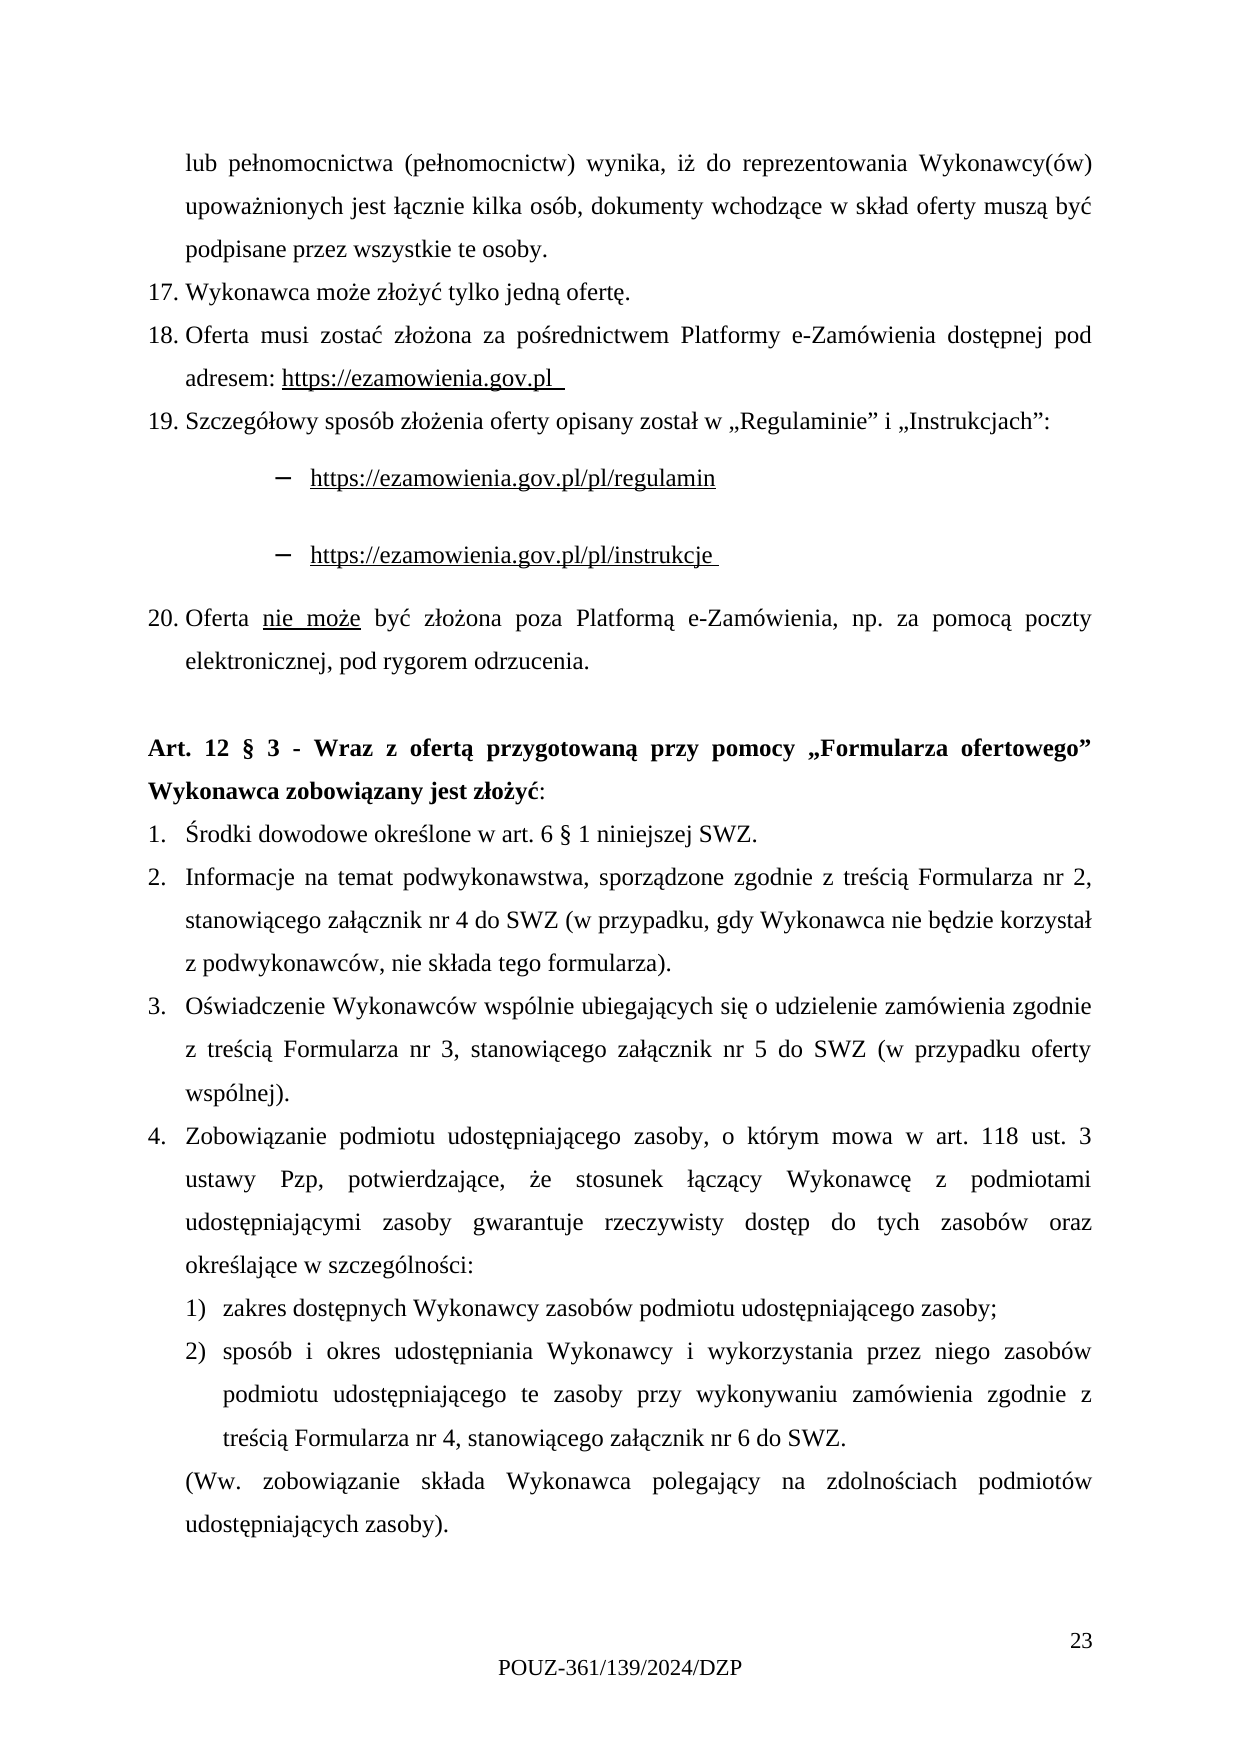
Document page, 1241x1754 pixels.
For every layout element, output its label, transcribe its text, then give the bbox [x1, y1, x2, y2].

list Informacje na temat podwykonawstwa, sporządzone zgodnie z treścią Formularza nr 2, stanowiącego załącznik nr 4 do SWZ (w przypadku, gdy Wykonawca nie będzie korzystał z podwykonawców, nie składa tego formularza). [148, 862, 1093, 977]
list sposób i okres udostępniania Wykonawcy i wykorzystania przez niego zasobów podmiotu udostępniającego te zasoby przy wykonywaniu zamówienia zgodnie z treścią Formularza nr 4, stanowiącego załącznik nr 6 do SWZ. [185, 1336, 1093, 1451]
list Oferta musi zostać złożona za pośrednictwem Platformy e-Zamówienia dostępnej pod adresem: https://ezamowienia.gov.pl [148, 320, 1093, 392]
text (Ww. zobowiązanie składa Wykonawca polegający na zdolnościach podmiotów udostępniających zasoby). [185, 1466, 1093, 1538]
list Zobowiązanie podmiotu udostępniającego zasoby, o którym mowa w art. 118 ust. 3 ustawy Pzp, potwierdzające, że stosunek łączący Wykonawcę z podmiotami udostępniającymi zasoby gwarantuje rzeczywisty dostęp do tych zasobów oraz określające w szczególności: [148, 1121, 1093, 1279]
list zakres dostępnych Wykonawcy zasobów podmiotu udostępniającego zasoby; [185, 1293, 1093, 1322]
list https://ezamowienia.gov.pl/pl/instrukcje [273, 526, 1093, 578]
list Środki dowodowe określone w art. 6 § 1 niniejszej SWZ. [148, 819, 1093, 848]
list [148, 148, 1093, 263]
list https://ezamowienia.gov.pl/pl/regulamin [273, 449, 1093, 501]
list Oferta nie może być złożona poza Platformą e-Zamówienia, np. za pomocą poczty elektronicznej, pod rygorem odrzucenia. [148, 603, 1093, 675]
list Oświadczenie Wykonawców wspólnie ubiegających się o udzielenie zamówienia zgodnie z treścią Formularza nr 3, stanowiącego załącznik nr 5 do SWZ (w przypadku oferty wspólnej). [148, 991, 1093, 1106]
list Wykonawca może złożyć tylko jedną ofertę. [148, 277, 1093, 306]
list Szczegółowy sposób złożenia oferty opisany został w „Regulaminie” i „Instrukcjach”: [148, 406, 1093, 435]
text Art. 12 § 3 - Wraz z ofertą przygotowaną przy pomocy „Formularza ofertowego” Wykonawca zobowiązany jest złożyć: [148, 733, 1093, 804]
